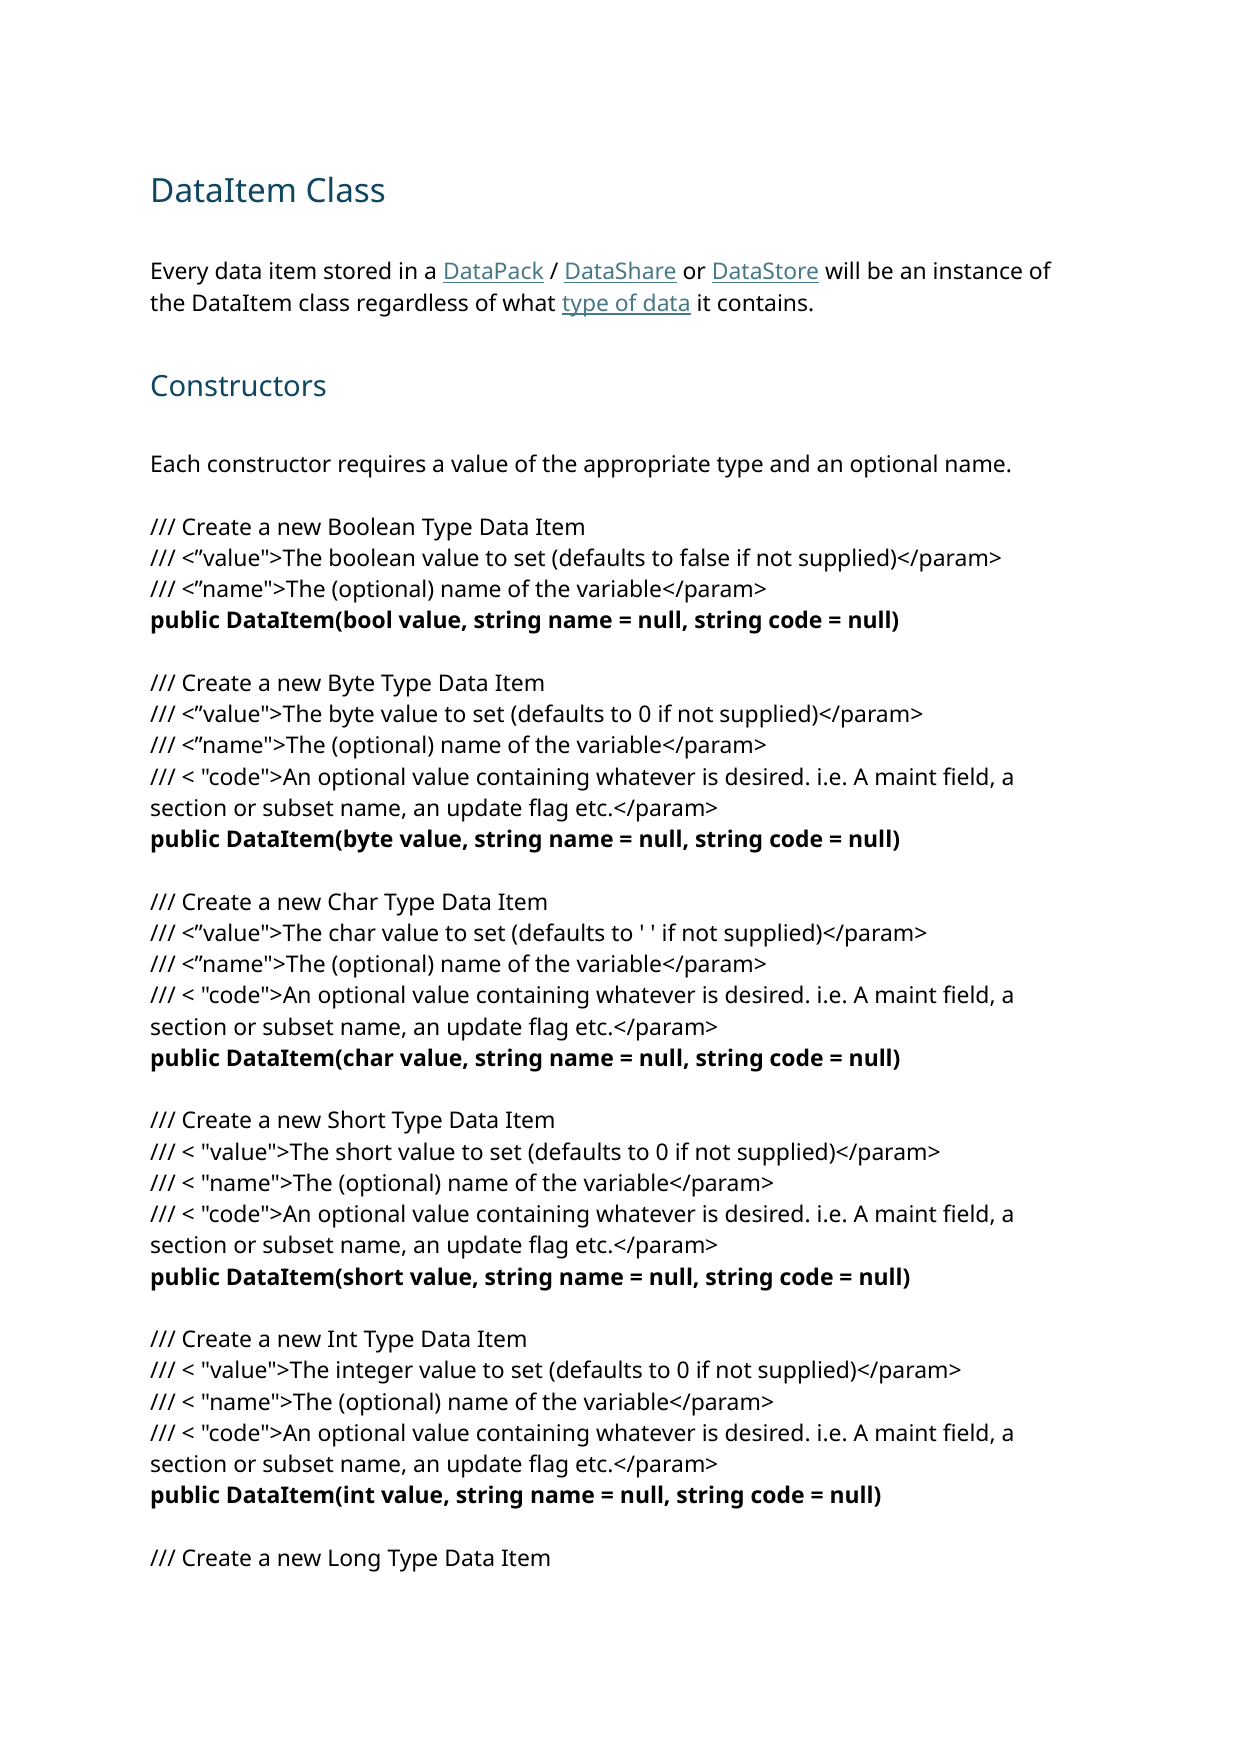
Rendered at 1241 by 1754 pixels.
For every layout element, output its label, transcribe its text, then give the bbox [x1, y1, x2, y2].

text /// <”value">The char value to set (defaults to ' ' if not supplied)</param> [150, 917, 1090, 948]
text public DataItem(byte value, string name = null, string code = null) [150, 823, 1090, 854]
subtitle DataItem Class [150, 167, 1090, 212]
text Every data item stored in a DataPack / DataShare or DataStore will be an instance of the DataItem class regardless of what type of data it contains. [150, 255, 1090, 318]
text public DataItem(bool value, string name = null, string code = null) [150, 604, 1090, 636]
text /// Create a new Char Type Data Item [150, 886, 1090, 917]
text /// Create a new Boolean Type Data Item [150, 511, 1090, 542]
text /// Create a new Int Type Data Item [150, 1323, 1090, 1354]
text /// < "code">An optional value containing whatever is desired. i.e. A maint field, a section or subset name, an update flag etc.</param> [150, 979, 1090, 1042]
text /// < "name">The (optional) name of the variable</param> [150, 1167, 1090, 1198]
text /// Create a new Long Type Data Item [150, 1542, 1090, 1573]
text /// <”value">The byte value to set (defaults to 0 if not supplied)</param> [150, 698, 1090, 729]
text /// < "code">An optional value containing whatever is desired. i.e. A maint field, a section or subset name, an update flag etc.</param> [150, 1198, 1090, 1261]
text public DataItem(int value, string name = null, string code = null) [150, 1479, 1090, 1511]
text public DataItem(short value, string name = null, string code = null) [150, 1261, 1090, 1292]
text /// <”value">The boolean value to set (defaults to false if not supplied)</param> [150, 542, 1090, 573]
text /// Create a new Short Type Data Item [150, 1104, 1090, 1136]
text /// Create a new Byte Type Data Item [150, 667, 1090, 698]
text /// < "name">The (optional) name of the variable</param> [150, 1386, 1090, 1417]
text /// <”name">The (optional) name of the variable</param> [150, 948, 1090, 979]
text /// < "value">The short value to set (defaults to 0 if not supplied)</param> [150, 1136, 1090, 1167]
text /// <”name">The (optional) name of the variable</param> [150, 573, 1090, 604]
text Each constructor requires a value of the appropriate type and an optional name. [150, 448, 1090, 479]
text /// <”name">The (optional) name of the variable</param> [150, 729, 1090, 761]
text /// < "code">An optional value containing whatever is desired. i.e. A maint field, a section or subset name, an update flag etc.</param> [150, 761, 1090, 823]
text /// < "value">The integer value to set (defaults to 0 if not supplied)</param> [150, 1354, 1090, 1386]
subtitle Constructors [150, 366, 1090, 405]
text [150, 1417, 1090, 1479]
text public DataItem(char value, string name = null, string code = null) [150, 1042, 1090, 1073]
